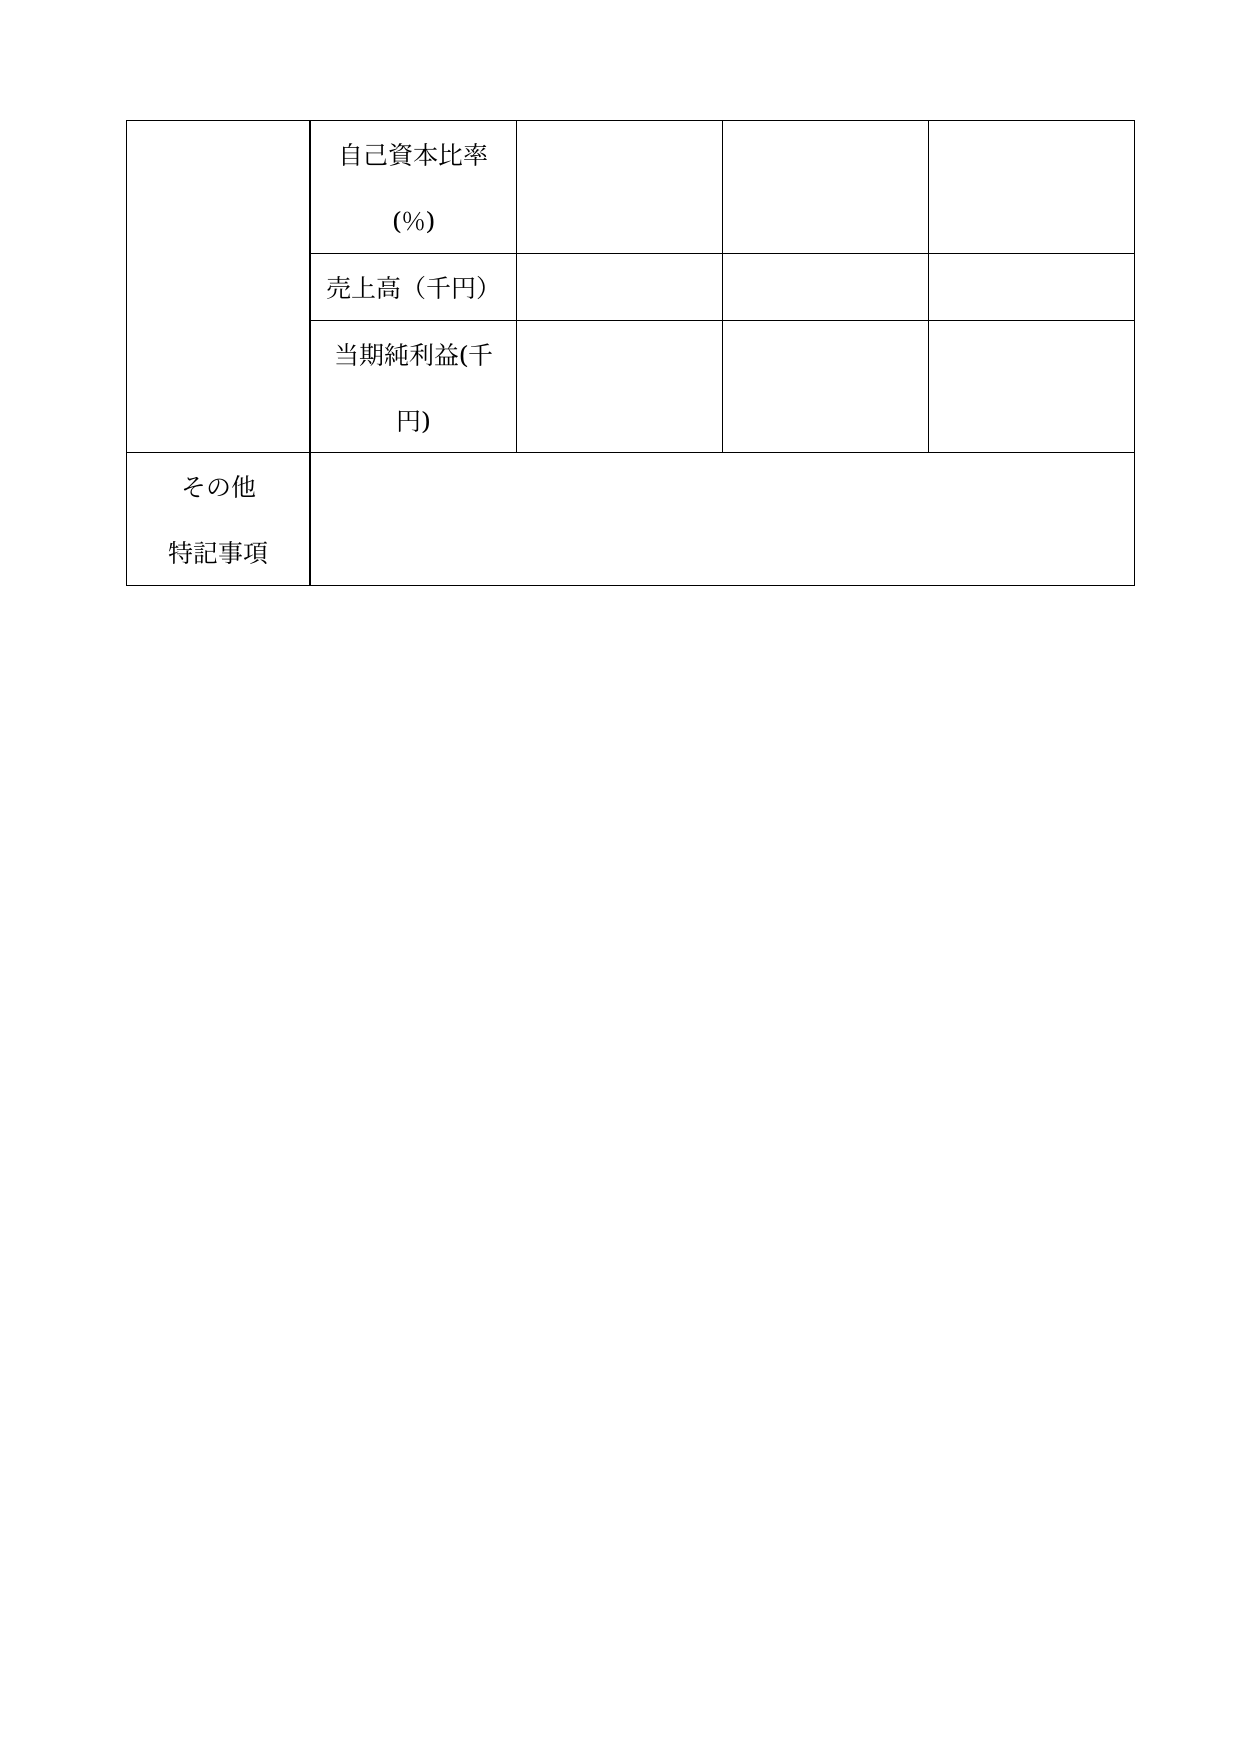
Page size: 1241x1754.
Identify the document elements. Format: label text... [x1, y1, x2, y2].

table_cell [929, 321, 1134, 452]
table_cell 自己資本比率(％) [311, 121, 516, 253]
table_cell 売上高（千円） [311, 254, 516, 319]
table_cell [723, 321, 928, 452]
table_cell [517, 121, 722, 253]
table_cell 当期純利益(千円) [311, 321, 516, 452]
table_cell [517, 321, 722, 452]
table_cell [929, 254, 1134, 319]
table_cell [311, 453, 1134, 585]
table_cell [723, 254, 928, 319]
table_cell [517, 254, 722, 319]
table_cell [723, 121, 928, 253]
table_cell その他 特記事項 [127, 453, 309, 585]
table_cell [929, 121, 1134, 253]
